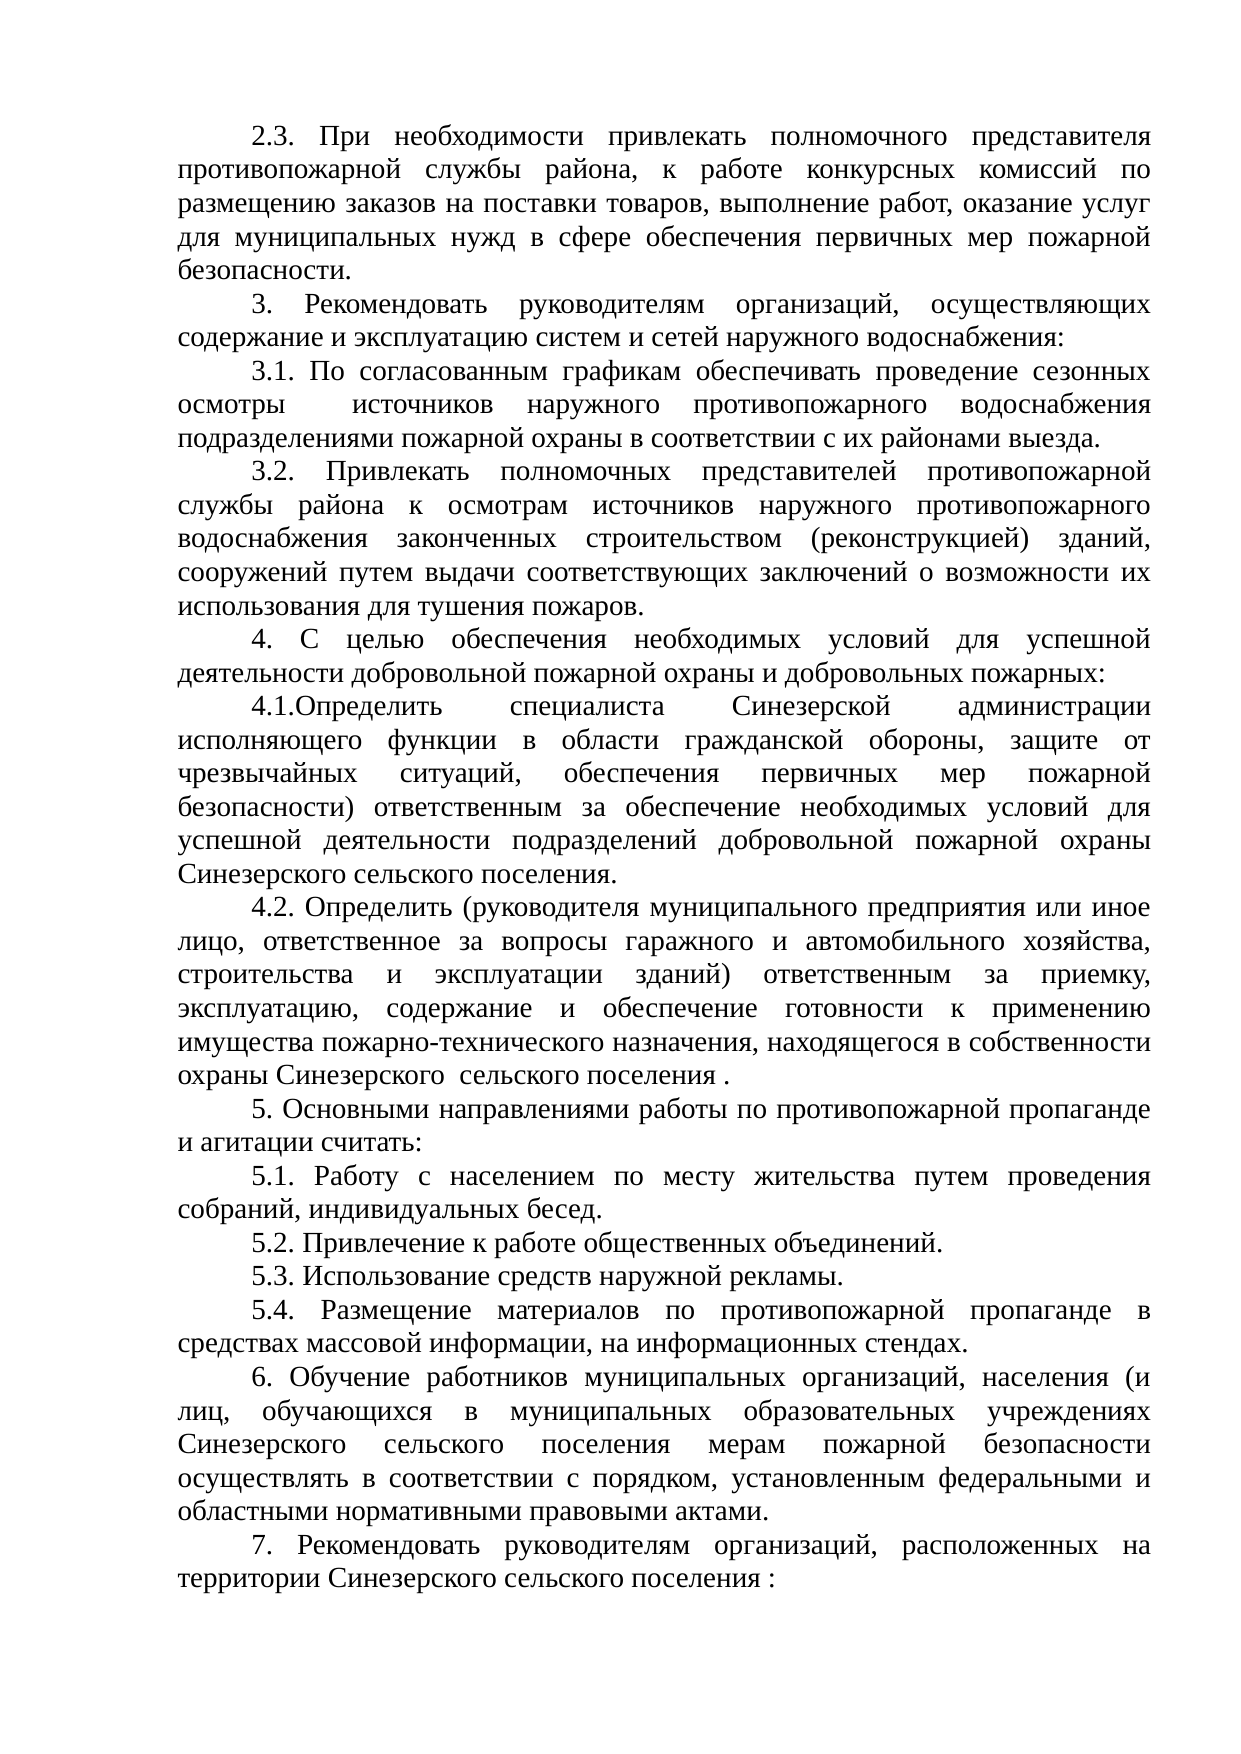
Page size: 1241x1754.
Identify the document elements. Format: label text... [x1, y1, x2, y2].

text 4.1.Определить специалиста Синезерской администрации исполняющего функции в области гражданской обороны, защите от чрезвычайных ситуаций, обеспечения первичных мер пожарной безопасности) ответственным за обеспечение необходимых условий для успешной деятельности подразделений добровольной пожарной охраны Синезерского сельского поселения. [177, 688, 1152, 889]
text 4. С целью обеспечения необходимых условий для успешной деятельности добровольной пожарной охраны и добровольных пожарных: [177, 621, 1152, 688]
text 5. Основными направлениями работы по противопожарной пропаганде и агитации считать: [177, 1091, 1152, 1158]
text 5.2. Привлечение к работе общественных объединений. [177, 1225, 1152, 1258]
text 3.1. По согласованным графикам обеспечивать проведение сезонных осмотры источников наружного противопожарного водоснабжения подразделениями пожарной охраны в соответствии с их районами выезда. [177, 353, 1152, 453]
text 4.2. Определить (руководителя муниципального предприятия или иное лицо, ответственное за вопросы гаражного и автомобильного хозяйства, строительства и эксплуатации зданий) ответственным за приемку, эксплуатацию, содержание и обеспечение готовности к применению имущества пожарно-технического назначения, находящегося в собственности охраны Синезерского сельского поселения . [177, 889, 1152, 1091]
text 3.2. Привлекать полномочных представителей противопожарной службы района к осмотрам источников наружного противопожарного водоснабжения законченных строительством (реконструкцией) зданий, сооружений путем выдачи соответствующих заключений о возможности их использования для тушения пожаров. [177, 453, 1152, 621]
text 5.3. Использование средств наружной рекламы. [177, 1258, 1152, 1292]
text 3. Рекомендовать руководителям организаций, осуществляющих содержание и эксплуатацию систем и сетей наружного водоснабжения: [177, 286, 1152, 353]
text 2.3. При необходимости привлекать полномочного представителя противопожарной службы района, к работе конкурсных комиссий по размещению заказов на поставки товаров, выполнение работ, оказание услуг для муниципальных нужд в сфере обеспечения первичных мер пожарной безопасности. [177, 118, 1152, 286]
text 6. Обучение работников муниципальных организаций, населения (и лиц, обучающихся в муниципальных образовательных учреждениях Синезерского сельского поселения мерам пожарной безопасности осуществлять в соответствии с порядком, установленным федеральными и областными нормативными правовыми актами. [177, 1359, 1152, 1527]
text 7. Рекомендовать руководителям организаций, расположенных на территории Синезерского сельского поселения : [177, 1527, 1152, 1594]
text 5.1. Работу с населением по месту жительства путем проведения собраний, индивидуальных бесед. [177, 1158, 1152, 1225]
text 5.4. Размещение материалов по противопожарной пропаганде в средствах массовой информации, на информационных стендах. [177, 1292, 1152, 1359]
